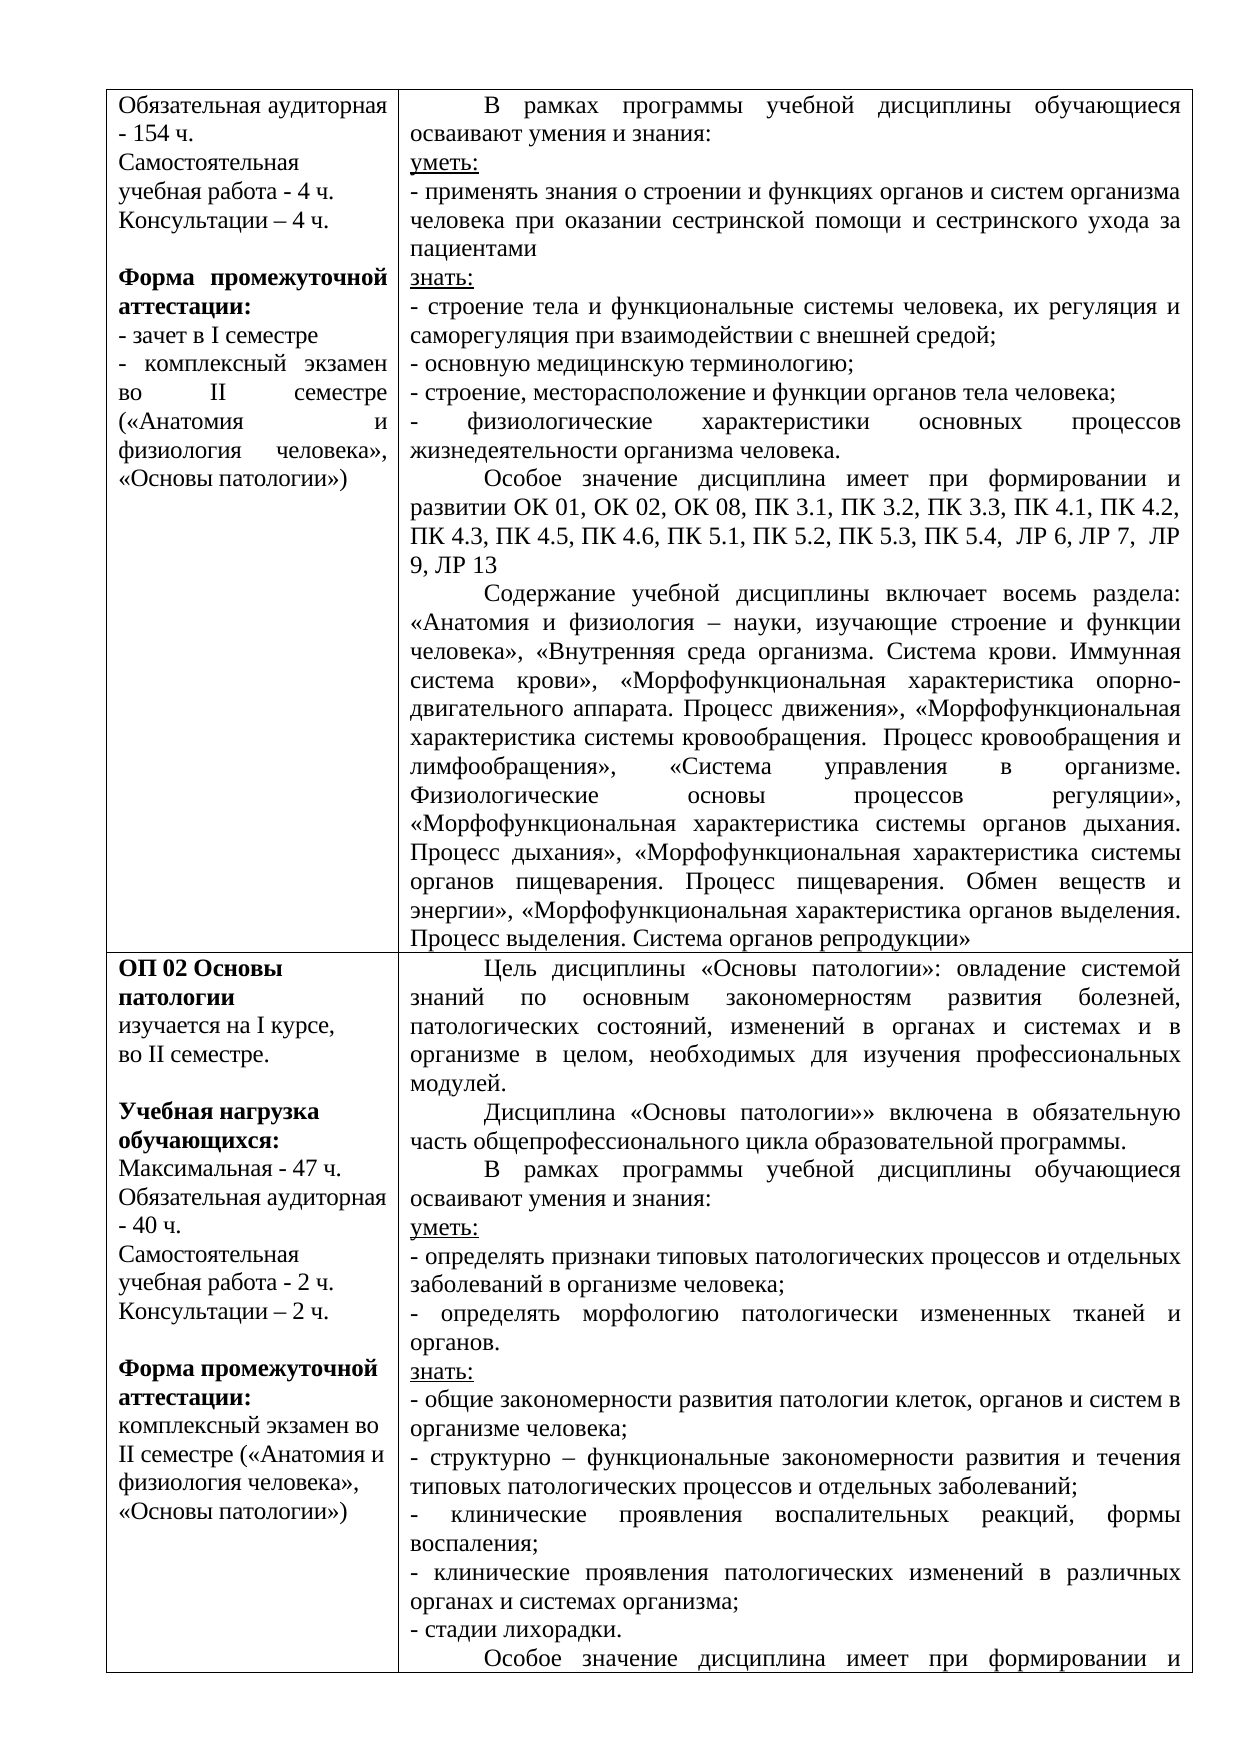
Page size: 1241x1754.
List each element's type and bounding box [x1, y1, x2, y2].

table_cell [399, 953, 1192, 1672]
table_cell [107, 90, 398, 952]
table_cell [399, 90, 1192, 952]
table_cell [107, 953, 398, 1672]
